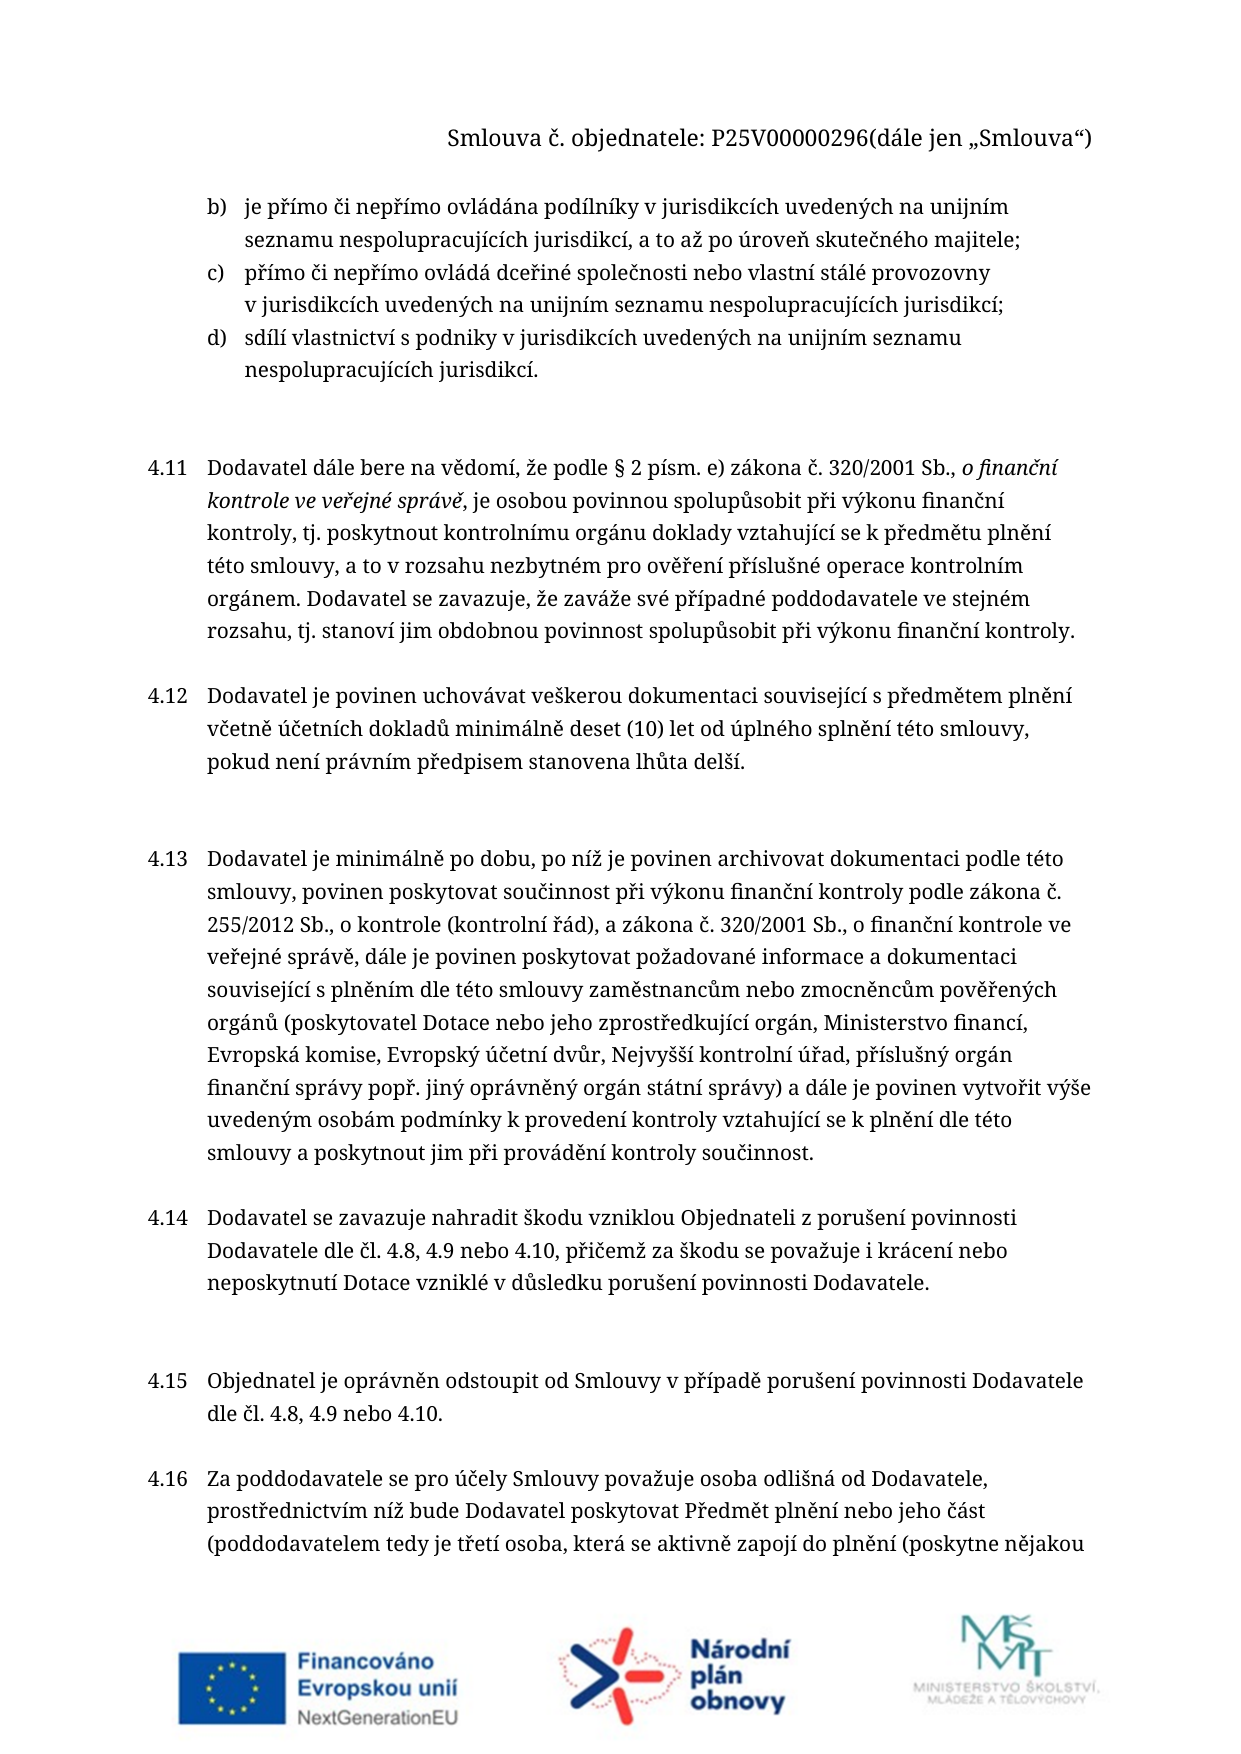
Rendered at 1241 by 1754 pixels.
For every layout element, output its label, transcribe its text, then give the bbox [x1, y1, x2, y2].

list Dodavatel je minimálně po dobu, po níž je povinen archivovat dokumentaci podle této smlouvy, povinen poskytovat součinnost při výkonu finanční kontroly podle zákona č. 255/2012 Sb., o kontrole (kontrolní řád), a zákona č. 320/2001 Sb., o finanční kontrole ve veřejné správě, dále je povinen poskytovat požadované informace a dokumentaci související s plněním dle této smlouvy zaměstnancům nebo zmocněncům pověřených orgánů (poskytovatel Dotace nebo jeho zprostředkující orgán, Ministerstvo financí, Evropská komise, Evropský účetní dvůr, Nejvyšší kontrolní úřad, příslušný orgán finanční správy popř. jiný oprávněný orgán státní správy) a dále je povinen vytvořit výše uvedeným osobám podmínky k provedení kontroly vztahující se k plnění dle této smlouvy a poskytnout jim při provádění kontroly součinnost. [148, 844, 1092, 1166]
picture [147, 1564, 1157, 1754]
list Objednatel je oprávněn odstoupit od Smlouvy v případě porušení povinnosti Dodavatele dle čl. 4.8, 4.9 nebo 4.10. [148, 1366, 1092, 1427]
list sdílí vlastnictví s podniky v jurisdikcích uvedených na unijním seznamu nespolupracujících jurisdikcí. [207, 323, 1092, 384]
list je přímo či nepřímo ovládána podílníky v jurisdikcích uvedených na unijním seznamu nespolupracujících jurisdikcí, a to až po úroveň skutečného majitele; [207, 192, 1092, 253]
list přímo či nepřímo ovládá dceřiné společnosti nebo vlastní stálé provozovny v jurisdikcích uvedených na unijním seznamu nespolupracujících jurisdikcí; [207, 258, 1092, 319]
list Dodavatel dále bere na vědomí, že podle § 2 písm. e) zákona č. 320/2001 Sb., o finanční kontrole ve veřejné správě, je osobou povinnou spolupůsobit při výkonu finanční kontroly, tj. poskytnout kontrolnímu orgánu doklady vztahující se k předmětu plnění této smlouvy, a to v rozsahu nezbytném pro ověření příslušné operace kontrolním orgánem. Dodavatel se zavazuje, že zaváže své případné poddodavatele ve stejném rozsahu, tj. stanoví jim obdobnou povinnost spolupůsobit při výkonu finanční kontroly. [148, 453, 1092, 645]
list Dodavatel je povinen uchovávat veškerou dokumentaci související s předmětem plnění včetně účetních dokladů minimálně deset (10) let od úplného splnění této smlouvy, pokud není právním předpisem stanovena lhůta delší. [148, 682, 1092, 775]
list Dodavatel se zavazuje nahradit škodu vzniklou Objednateli z porušení povinnosti Dodavatele dle čl. 4.8, 4.9 nebo 4.10, přičemž za škodu se považuje i krácení nebo neposkytnutí Dotace vzniklé v důsledku porušení povinnosti Dodavatele. [148, 1203, 1092, 1297]
